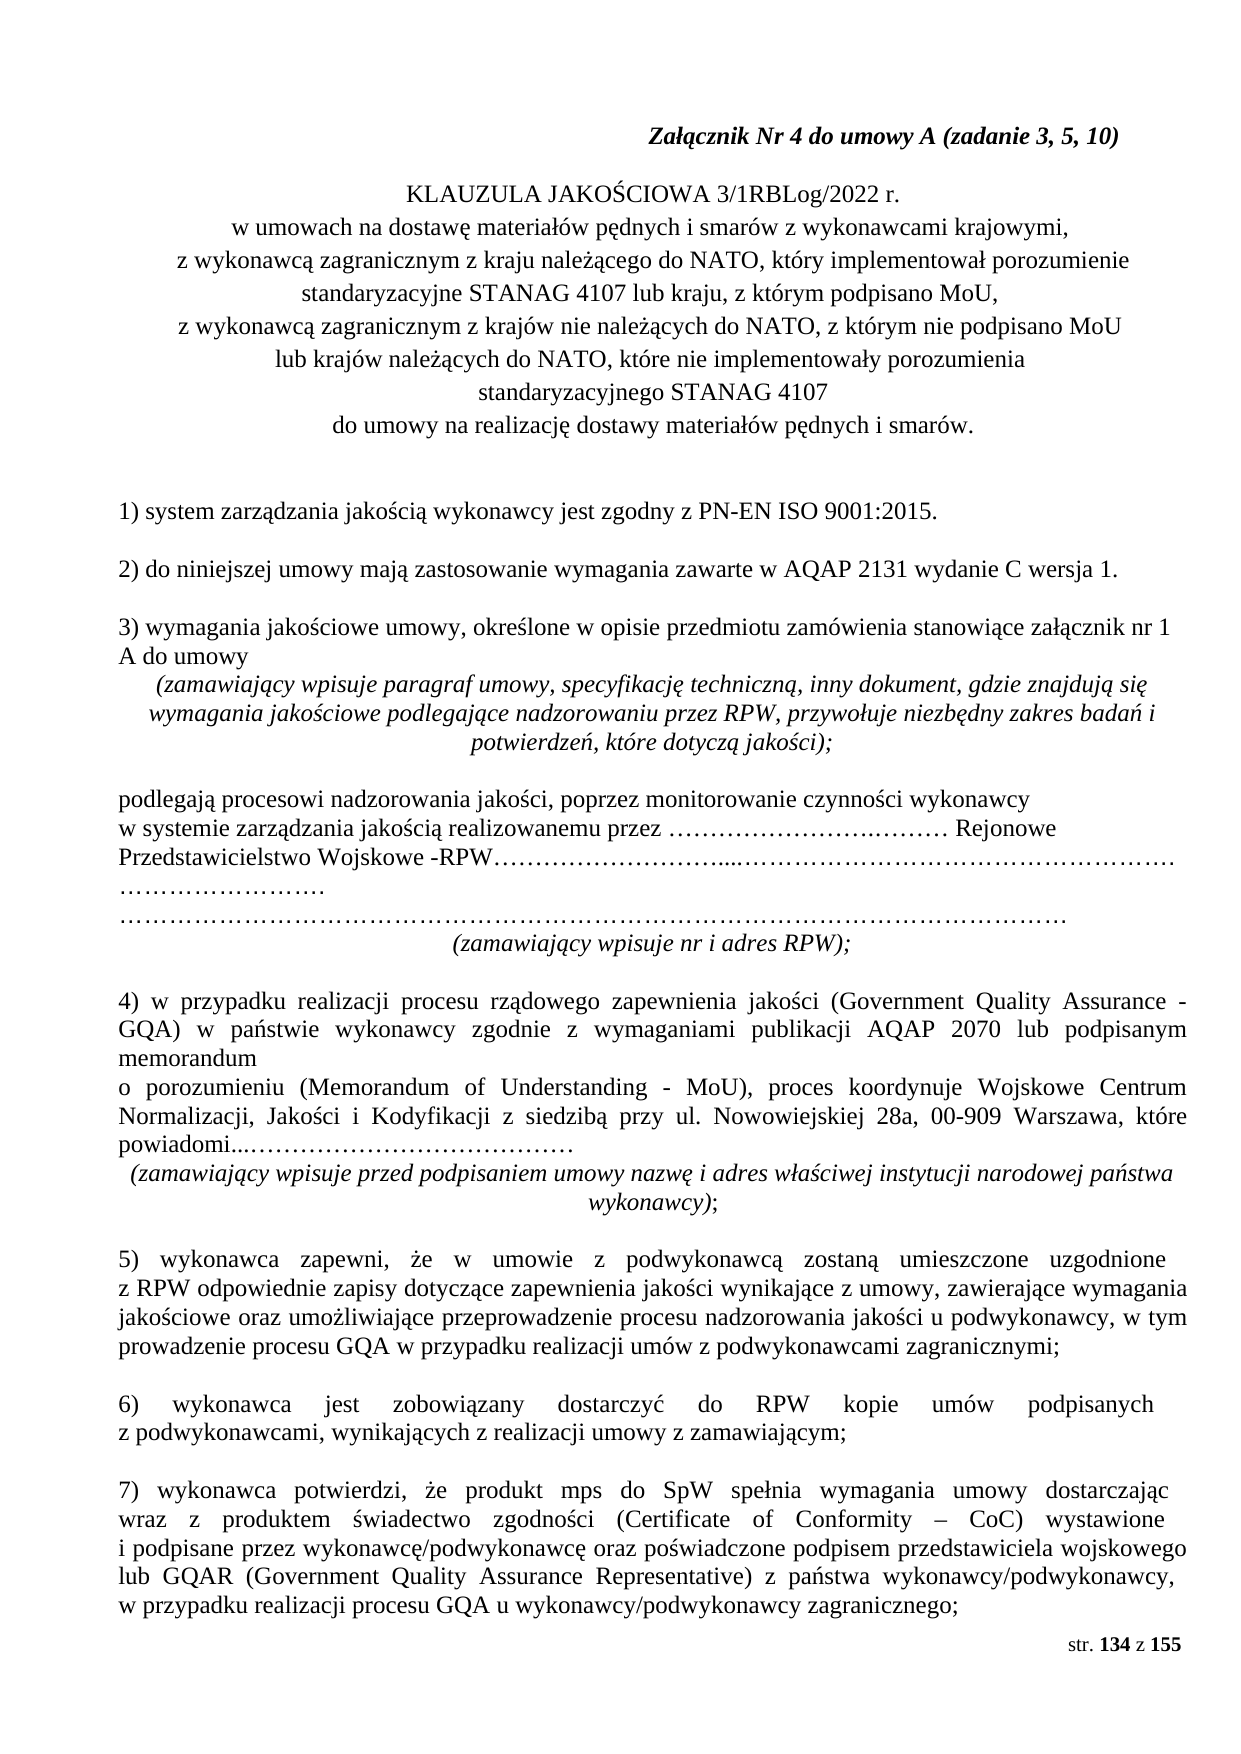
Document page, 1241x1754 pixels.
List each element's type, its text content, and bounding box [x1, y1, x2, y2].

text 3) wymagania jakościowe umowy, określone w opisie przedmiotu zamówienia stanowiące załącznik nr 1 A do umowy [118, 612, 1188, 669]
text KLAUZULA JAKOŚCIOWA 3/1RBLog/2022 r. w umowach na dostawę materiałów pędnych i smarów z wykonawcami krajowymi, z wykonawcą zagranicznym z kraju należącego do NATO, który implementował porozumienie standaryzacyjne STANAG 4107 lub kraju, z którym podpisano MoU, z wykonawcą zagranicznym z krajów nie należących do NATO, z którym nie podpisano MoU lub krajów należących do NATO, które nie implementowały porozumienia standaryzacyjnego STANAG 4107 [118, 179, 1188, 406]
text …………………………………………………………………………………………………… [118, 899, 1188, 928]
text (zamawiający wpisuje paragraf umowy, specyfikację techniczną, inny dokument, gdzie znajdują się wymagania jakościowe podlegające nadzorowaniu przez RPW, przywołuje niezbędny zakres badań i potwierdzeń, które dotyczą jakości); [118, 669, 1188, 756]
text 7) wykonawca potwierdzi, że produkt mps do SpW spełnia wymagania umowy dostarczając wraz z produktem świadectwo zgodności (Certificate of Conformity – CoC) wystawione i podpisane przez wykonawcę/podwykonawcę oraz poświadczone podpisem przedstawiciela wojskowego lub GQAR (Government Quality Assurance Representative) z państwa wykonawcy/podwykonawcy, w przypadku realizacji procesu GQA u wykonawcy/podwykonawcy zagranicznego; [118, 1475, 1188, 1619]
text (zamawiający wpisuje nr i adres RPW); [118, 928, 1188, 957]
text 5) wykonawca zapewni, że w umowie z podwykonawcą zostaną umieszczone uzgodnione z RPW odpowiednie zapisy dotyczące zapewnienia jakości wynikające z umowy, zawierające wymagania jakościowe oraz umożliwiające przeprowadzenie procesu nadzorowania jakości u podwykonawcy, w tym prowadzenie procesu GQA w przypadku realizacji umów z podwykonawcami zagranicznymi; [118, 1244, 1188, 1359]
text Załącznik Nr 4 do umowy A (zadanie 3, 5, 10) [118, 121, 1122, 150]
text podlegają procesowi nadzorowania jakości, poprzez monitorowanie czynności wykonawcy w systemie zarządzania jakością realizowanemu przez …………………….……… Rejonowe Przedstawicielstwo Wojskowe -RPW………………………....…………………………………………….……………………. [118, 784, 1188, 899]
text do umowy na realizację dostawy materiałów pędnych i smarów. [118, 410, 1188, 439]
text 1) system zarządzania jakością wykonawcy jest zgodny z PN-EN ISO 9001:2015. [118, 496, 1188, 525]
text 6) wykonawca jest zobowiązany dostarczyć do RPW kopie umów podpisanych z podwykonawcami, wynikających z realizacji umowy z zamawiającym; [118, 1389, 1188, 1446]
text 2) do niniejszej umowy mają zastosowanie wymagania zawarte w AQAP 2131 wydanie C wersja 1. [118, 554, 1188, 583]
text 4) w przypadku realizacji procesu rządowego zapewnienia jakości (Government Quality Assurance - GQA) w państwie wykonawcy zgodnie z wymaganiami publikacji AQAP 2070 lub podpisanym memorandum o porozumieniu (Memorandum of Understanding - MoU), proces koordynuje Wojskowe Centrum Normalizacji, Jakości i Kodyfikacji z siedzibą przy ul. Nowowiejskiej 28a, 00-909 Warszawa, które powiadomi...………………………………… [118, 986, 1188, 1158]
text (zamawiający wpisuje przed podpisaniem umowy nazwę i adres właściwej instytucji narodowej państwa wykonawcy); [118, 1158, 1188, 1216]
